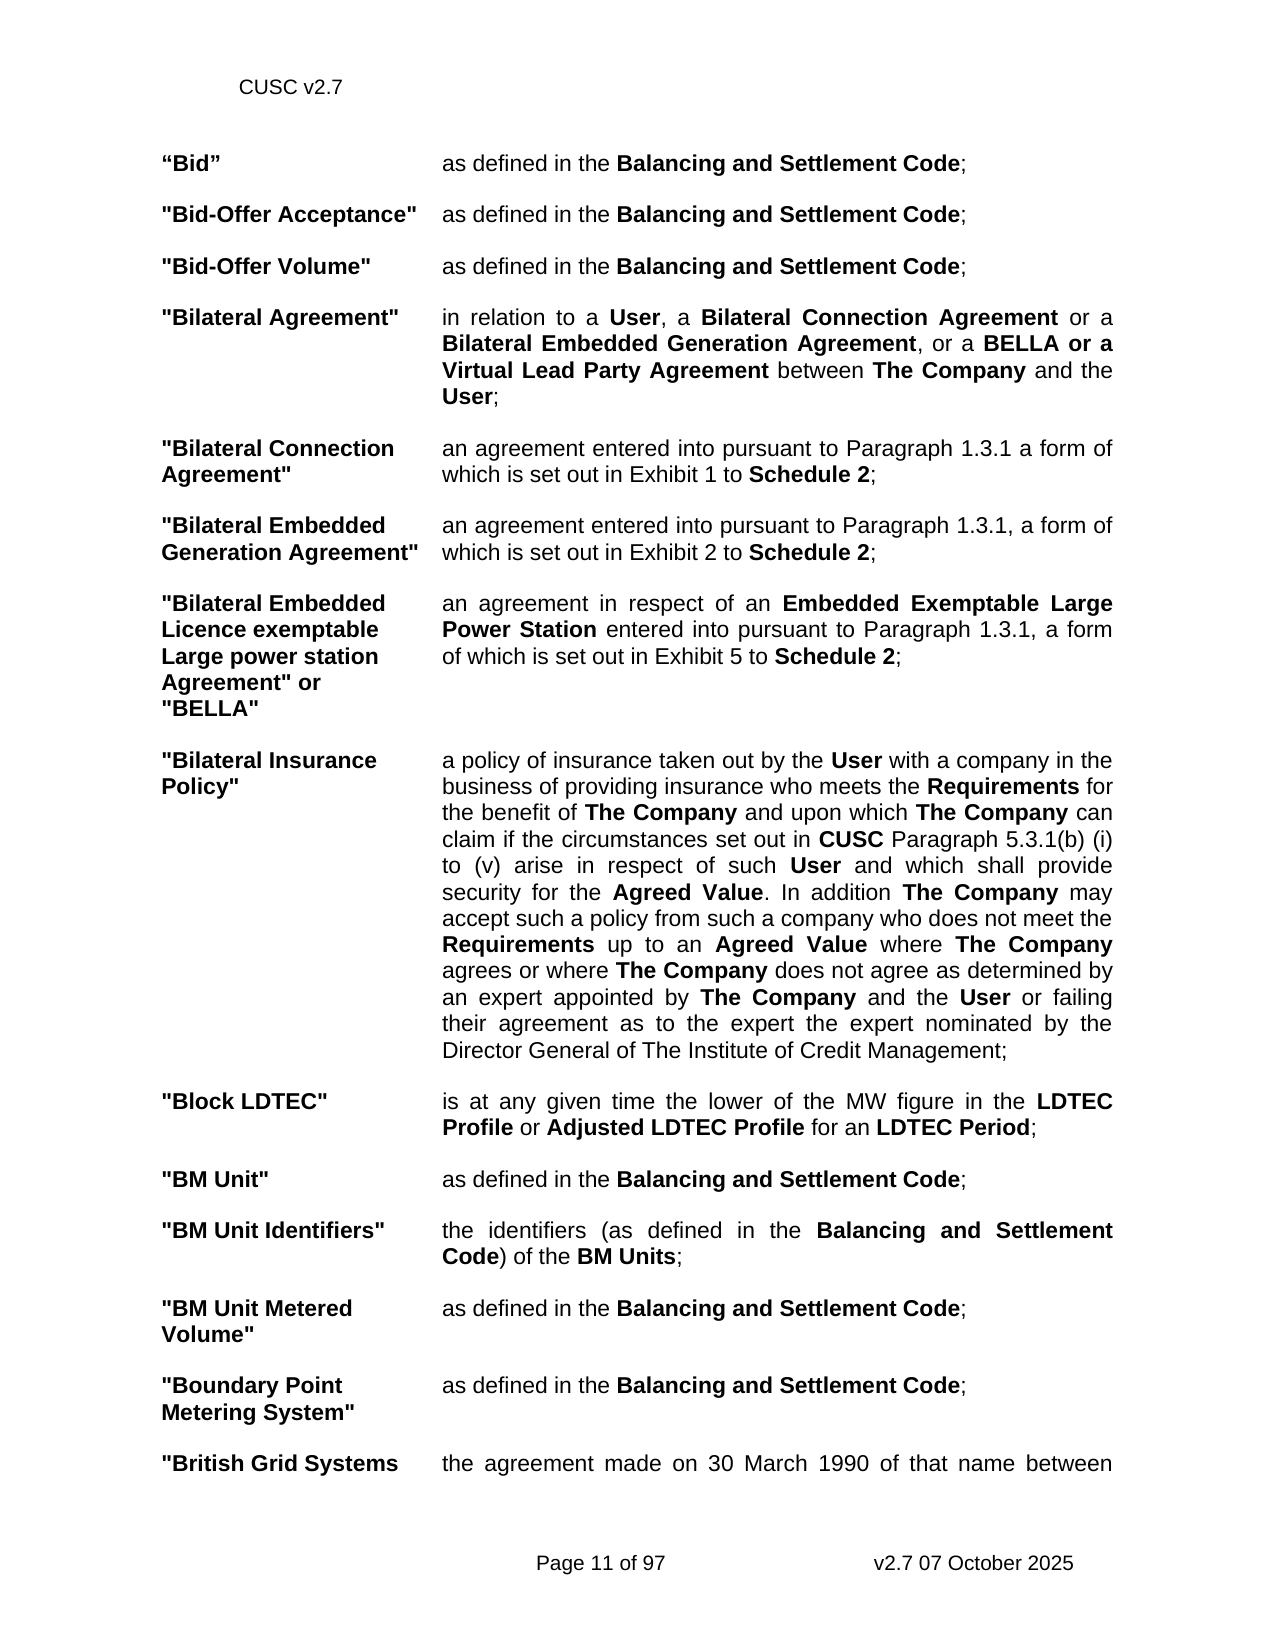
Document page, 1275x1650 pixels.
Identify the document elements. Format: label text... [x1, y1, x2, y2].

table_cell "Bid-Offer Volume" [150, 253, 431, 304]
table_cell as defined in the Balancing and Settlement Code; [431, 253, 1124, 304]
table_cell "BM Unit Identifiers" [150, 1217, 431, 1295]
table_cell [431, 1450, 1124, 1476]
table_cell the identifiers (as defined in the Balancing and Settlement Code) of the BM Units; [431, 1217, 1124, 1295]
table_cell a policy of insurance taken out by the User with a company in the business of providing insurance who meets the Requirements for the benefit of The Company and upon which The Company can claim if the circumstances set out in CUSC Paragraph 5.3.1(b) (i) to (v) arise in respect of such User and which shall provide security for the Agreed Value. In addition The Company may accept such a policy from such a company who does not meet the Requirements up to an Agreed Value where The Company agrees or where The Company does not agree as determined by an expert appointed by The Company and the User or failing their agreement as to the expert the expert nominated by the Director General of The Institute of Credit Management; [431, 747, 1124, 1088]
table_cell an agreement entered into pursuant to Paragraph 1.3.1, a form of which is set out in Exhibit 2 to Schedule 2; [431, 512, 1124, 590]
table_cell "Bilateral Insurance Policy" [150, 747, 431, 1088]
table_cell "Block LDTEC" [150, 1088, 431, 1166]
table_cell "BM Unit" [150, 1166, 431, 1217]
table_cell "Bid-Offer Acceptance" [150, 201, 431, 253]
table_cell is at any given time the lower of the MW figure in the LDTEC Profile or Adjusted LDTEC Profile for an LDTEC Period; [431, 1088, 1124, 1166]
table_cell "Bilateral Agreement" [150, 304, 431, 434]
table_cell in relation to a User, a Bilateral Connection Agreement or a Bilateral Embedded Generation Agreement, or a BELLA or a Virtual Lead Party Agreement between The Company and the User; [431, 304, 1124, 434]
table_cell an agreement entered into pursuant to Paragraph 1.3.1 a form of which is set out in Exhibit 1 to Schedule 2; [431, 435, 1124, 512]
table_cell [150, 1450, 431, 1476]
table_cell as defined in the Balancing and Settlement Code; [431, 1166, 1124, 1217]
table_cell as defined in the Balancing and Settlement Code; [431, 1373, 1124, 1450]
table_cell as defined in the Balancing and Settlement Code; [431, 201, 1124, 253]
table_cell "Bilateral Embedded Generation Agreement" [150, 512, 431, 590]
table_cell as defined in the Balancing and Settlement Code; [431, 1295, 1124, 1372]
table_cell "Boundary Point Metering System" [150, 1373, 431, 1450]
table_cell an agreement in respect of an Embedded Exemptable Large Power Station entered into pursuant to Paragraph 1.3.1, a form of which is set out in Exhibit 5 to Schedule 2; [431, 590, 1124, 747]
table_cell “Bid” [150, 150, 431, 201]
table_cell "BM Unit Metered Volume" [150, 1295, 431, 1372]
table_cell as defined in the Balancing and Settlement Code; [431, 150, 1124, 201]
table_cell "Bilateral Embedded Licence exemptable Large power station Agreement" or "BELLA" [150, 590, 431, 747]
table_cell "Bilateral Connection Agreement" [150, 435, 431, 512]
